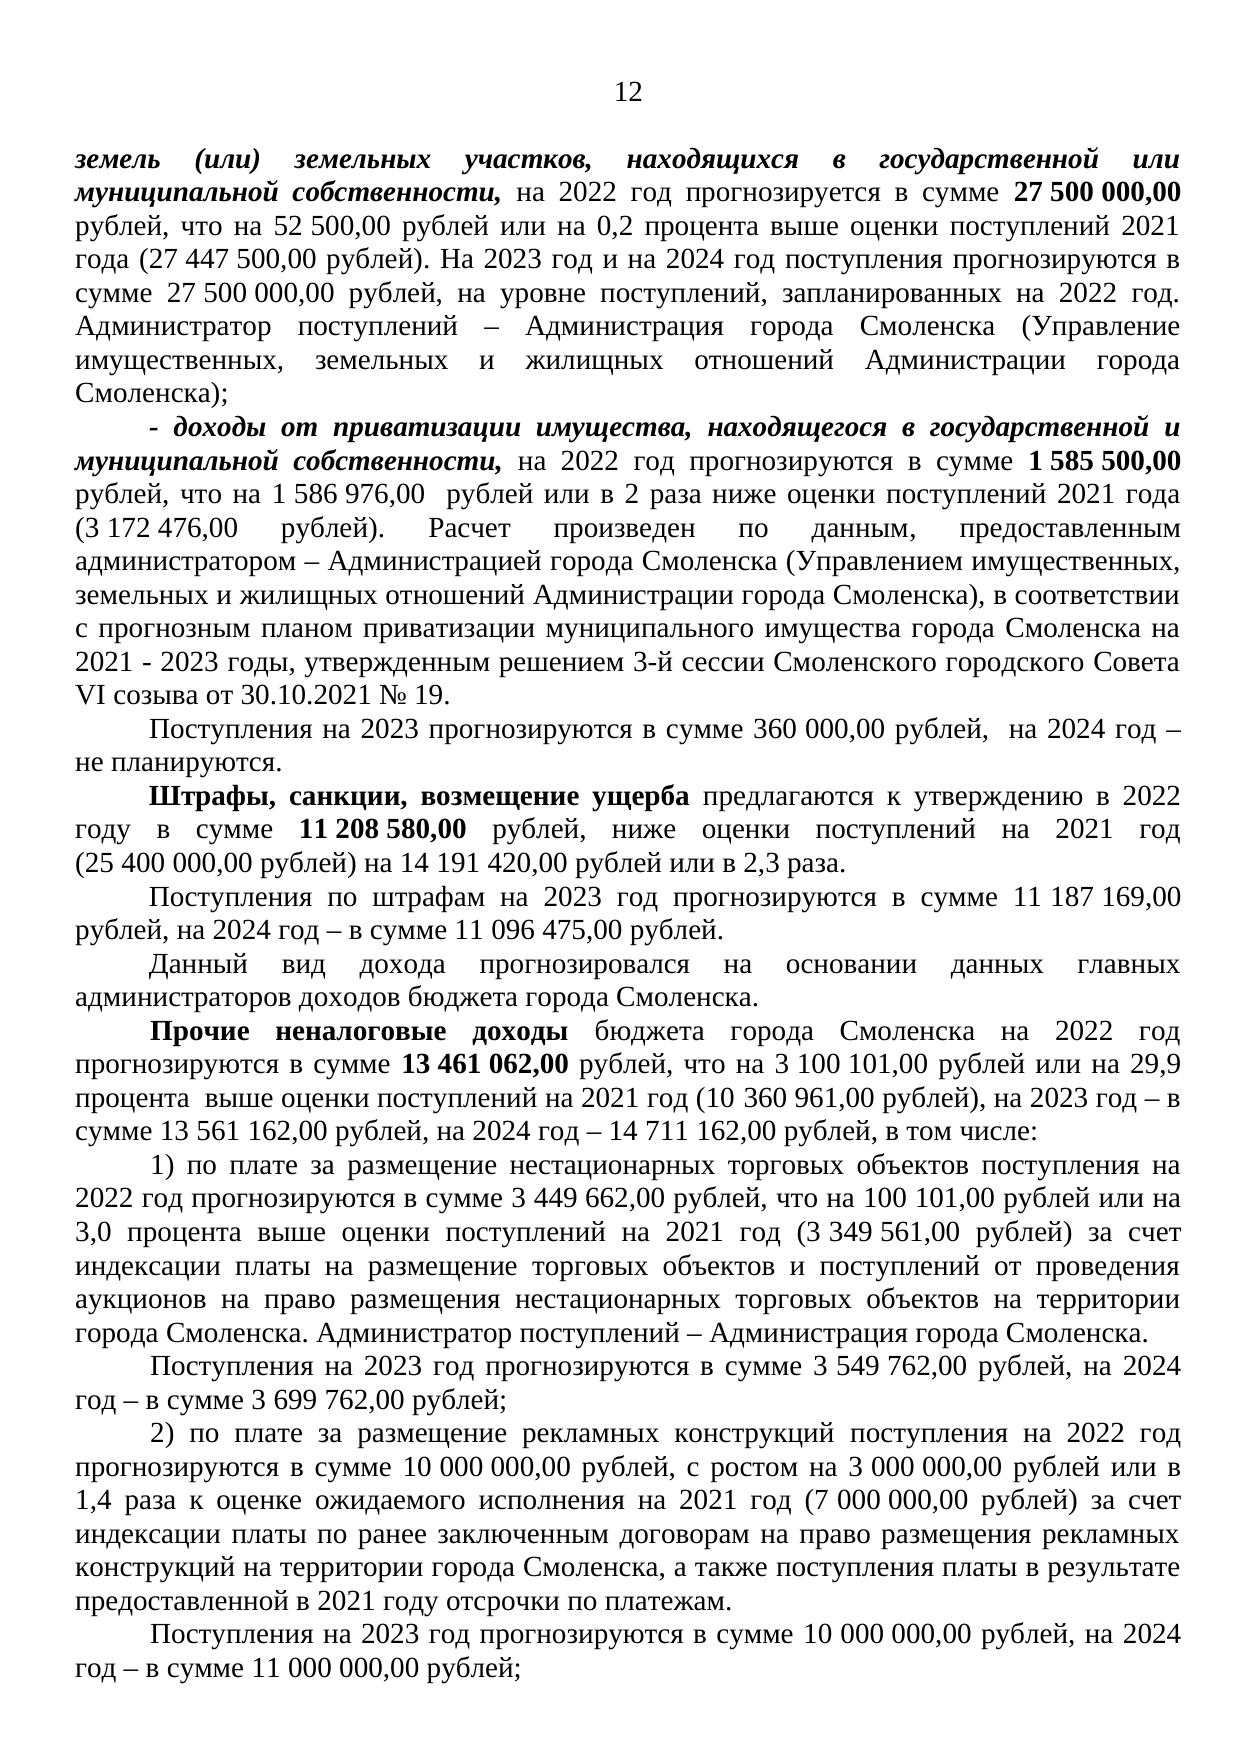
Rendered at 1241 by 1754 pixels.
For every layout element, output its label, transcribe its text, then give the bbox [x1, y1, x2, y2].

text Поступления по штрафам на 2023 год прогнозируются в сумме 11 187 169,00 рублей, на 2024 год – в сумме 11 096 475,00 рублей. [75, 879, 1181, 946]
text Поступления на 2023 год прогнозируются в сумме 10 000 000,00 рублей, на 2024 год – в сумме 11 000 000,00 рублей; [75, 1617, 1181, 1684]
text Штрафы, санкции, возмещение ущерба предлагаются к утверждению в 2022 году в сумме 11 208 580,00 рублей, ниже оценки поступлений на 2021 год (25 400 000,00 рублей) на 14 191 420,00 рублей или в 2,3 раза. [75, 778, 1181, 879]
text - доходы от приватизации имущества, находящегося в государственной и муниципальной собственности, на 2022 год прогнозируются в сумме 1 585 500,00 рублей, что на 1 586 976,00 рублей или в 2 раза ниже оценки поступлений 2021 года (3 172 476,00 рублей). Расчет произведен по данным, предоставленным администратором – Администрацией города Смоленска (Управлением имущественных, земельных и жилищных отношений Администрации города Смоленска), в соответствии с прогнозным планом приватизации муниципального имущества города Смоленска на 2021 - 2023 годы, утвержденным решением 3-й сессии Смоленского городского Совета VI созыва от 30.10.2021 № 19. [75, 409, 1181, 711]
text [75, 141, 1181, 409]
text 1) по плате за размещение нестационарных торговых объектов поступления на 2022 год прогнозируются в сумме 3 449 662,00 рублей, что на 100 101,00 рублей или на 3,0 процента выше оценки поступлений на 2021 год (3 349 561,00 рублей) за счет индексации платы на размещение торговых объектов и поступлений от проведения аукционов на право размещения нестационарных торговых объектов на территории города Смоленска. Администратор поступлений – Администрация города Смоленска. [75, 1147, 1181, 1348]
text Поступления на 2023 год прогнозируются в сумме 3 549 762,00 рублей, на 2024 год – в сумме 3 699 762,00 рублей; [75, 1348, 1181, 1415]
text Прочие неналоговые доходы бюджета города Смоленска на 2022 год прогнозируются в сумме 13 461 062,00 рублей, что на 3 100 101,00 рублей или на 29,9 процента выше оценки поступлений на 2021 год (10 360 961,00 рублей), на 2023 год – в сумме 13 561 162,00 рублей, на 2024 год – 14 711 162,00 рублей, в том числе: [75, 1013, 1181, 1147]
text 2) по плате за размещение рекламных конструкций поступления на 2022 год прогнозируются в сумме 10 000 000,00 рублей, с ростом на 3 000 000,00 рублей или в 1,4 раза к оценке ожидаемого исполнения на 2021 год (7 000 000,00 рублей) за счет индексации платы по ранее заключенным договорам на право размещения рекламных конструкций на территории города Смоленска, а также поступления платы в результате предоставленной в 2021 году отсрочки по платежам. [75, 1415, 1181, 1617]
text Данный вид дохода прогнозировался на основании данных главных администраторов доходов бюджета города Смоленска. [75, 946, 1181, 1013]
text Поступления на 2023 прогнозируются в сумме 360 000,00 рублей, на 2024 год – не планируются. [75, 711, 1181, 778]
